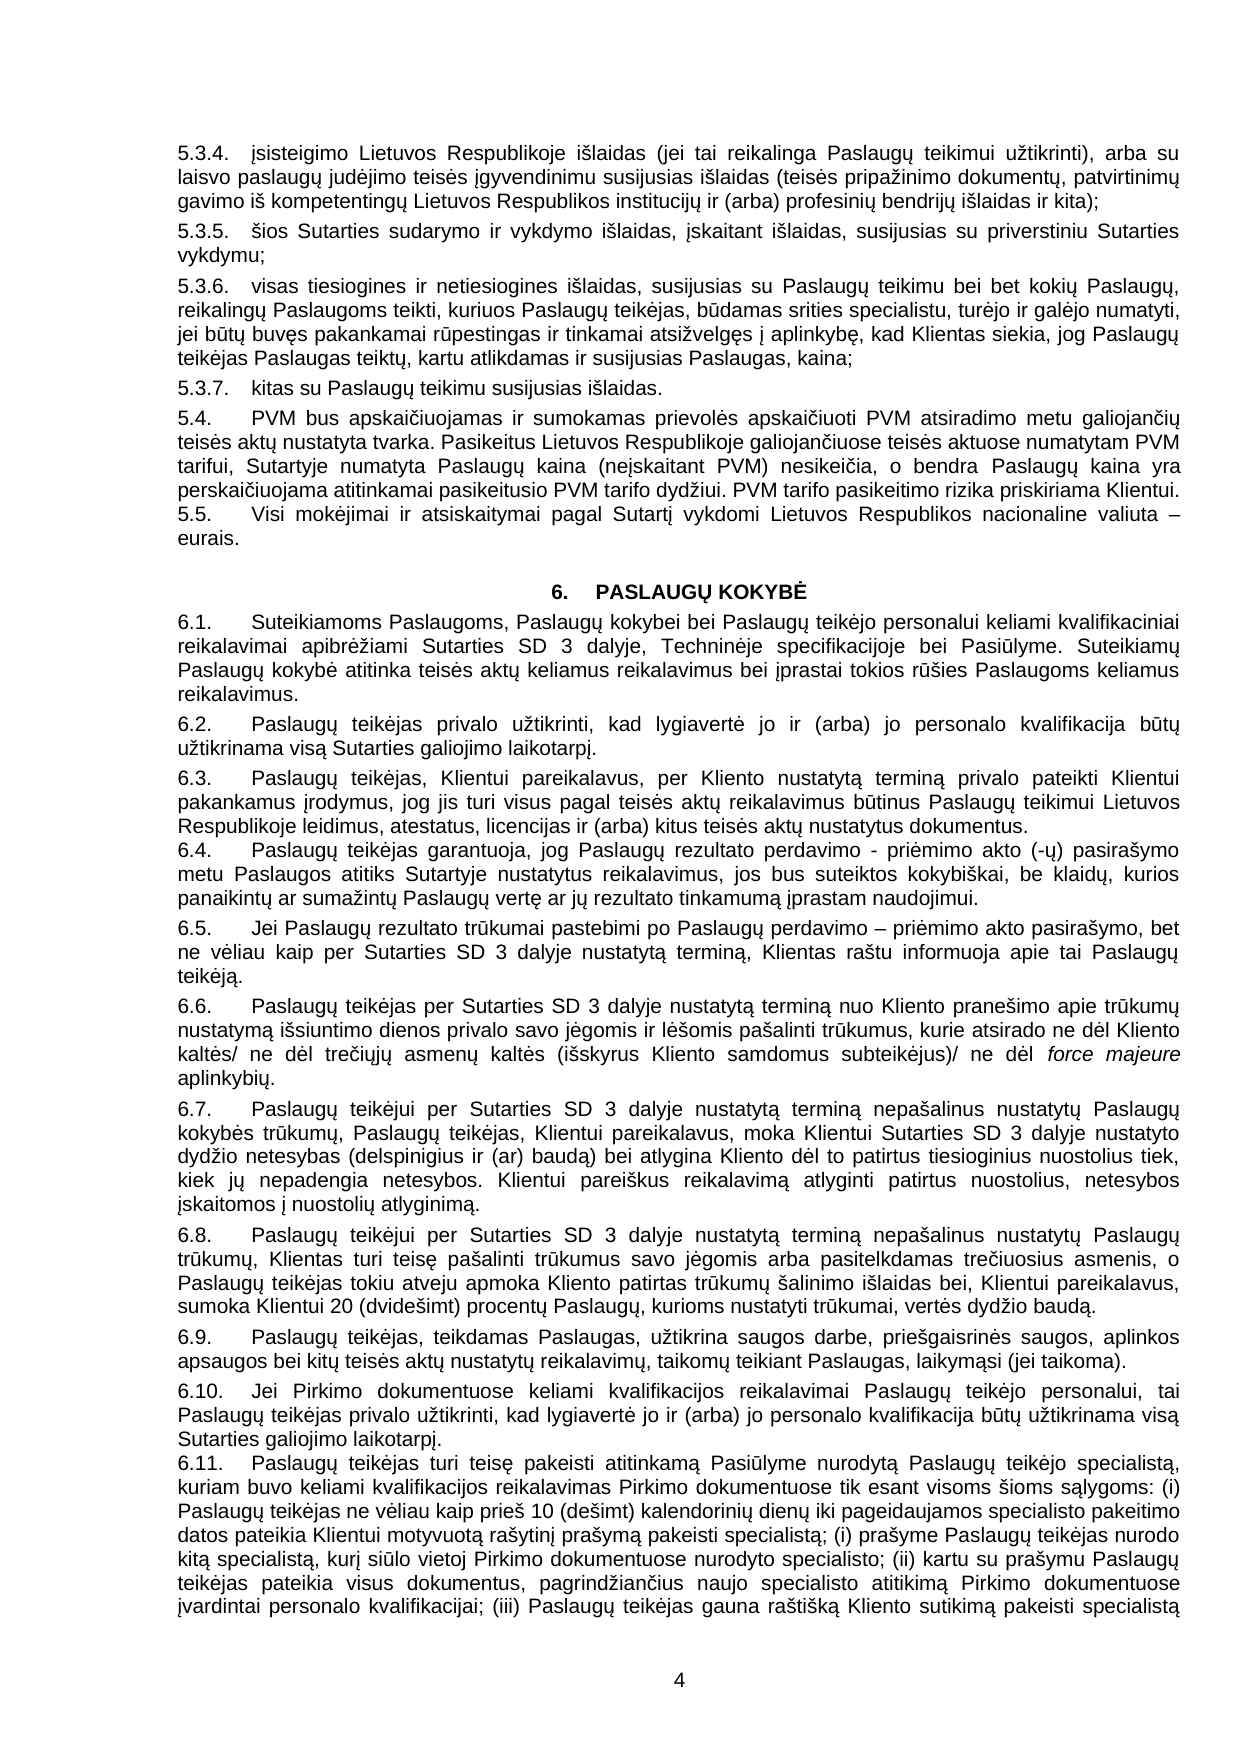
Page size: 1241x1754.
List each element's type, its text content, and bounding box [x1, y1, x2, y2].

list Paslaugų teikėjui per Sutarties SD 3 dalyje nustatytą terminą nepašalinus nustatytų Paslaugų kokybės trūkumų, Paslaugų teikėjas, Klientui pareikalavus, moka Klientui Sutarties SD 3 dalyje nustatyto dydžio netesybas (delspinigius ir (ar) baudą) bei atlygina Kliento dėl to patirtus tiesioginius nuostolius tiek, kiek jų nepadengia netesybos. Klientui pareiškus reikalavimą atlyginti patirtus nuostolius, netesybos įskaitomos į nuostolių atlyginimą. [177, 1096, 1181, 1216]
list PASLAUGŲ KOKYBĖ [177, 580, 1181, 604]
list Suteikiamoms Paslaugoms, Paslaugų kokybei bei Paslaugų teikėjo personalui keliami kvalifikaciniai reikalavimai apibrėžiami Sutarties SD 3 dalyje, Techninėje specifikacijoje bei Pasiūlyme. Suteikiamų Paslaugų kokybė atitinka teisės aktų keliamus reikalavimus bei įprastai tokios rūšies Paslaugoms keliamus reikalavimus. [177, 610, 1181, 706]
list Jei Pirkimo dokumentuose keliami kvalifikacijos reikalavimai Paslaugų teikėjo personalui, tai Paslaugų teikėjas privalo užtikrinti, kad lygiavertė jo ir (arba) jo personalo kvalifikacija būtų užtikrinama visą Sutarties galiojimo laikotarpį. [177, 1379, 1181, 1451]
list kitas su Paslaugų teikimu susijusias išlaidas. [177, 376, 1181, 399]
list visas tiesiogines ir netiesiogines išlaidas, susijusias su Paslaugų teikimu bei bet kokių Paslaugų, reikalingų Paslaugoms teikti, kuriuos Paslaugų teikėjas, būdamas srities specialistu, turėjo ir galėjo numatyti, jei būtų buvęs pakankamai rūpestingas ir tinkamai atsižvelgęs į aplinkybę, kad Klientas siekia, jog Paslaugų teikėjas Paslaugas teiktų, kartu atlikdamas ir susijusias Paslaugas, kaina; [177, 273, 1181, 369]
list šios Sutarties sudarymo ir vykdymo išlaidas, įskaitant išlaidas, susijusias su priverstiniu Sutarties vykdymu; [177, 219, 1181, 267]
list Jei Paslaugų rezultato trūkumai pastebimi po Paslaugų perdavimo – priėmimo akto pasirašymo, bet ne vėliau kaip per Sutarties SD 3 dalyje nustatytą terminą, Klientas raštu informuoja apie tai Paslaugų teikėją. [177, 916, 1181, 988]
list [177, 1451, 1181, 1618]
list Paslaugų teikėjas per Sutarties SD 3 dalyje nustatytą terminą nuo Kliento pranešimo apie trūkumų nustatymą išsiuntimo dienos privalo savo jėgomis ir lėšomis pašalinti trūkumus, kurie atsirado ne dėl Kliento kaltės/ ne dėl trečiųjų asmenų kaltės (išskyrus Kliento samdomus subteikėjus)/ ne dėl force majeure aplinkybių. [177, 994, 1181, 1090]
list Paslaugų teikėjas, teikdamas Paslaugas, užtikrina saugos darbe, priešgaisrinės saugos, aplinkos apsaugos bei kitų teisės aktų nustatytų reikalavimų, taikomų teikiant Paslaugas, laikymąsi (jei taikoma). [177, 1324, 1181, 1372]
list įsisteigimo Lietuvos Respublikoje išlaidas (jei tai reikalinga Paslaugų teikimui užtikrinti), arba su laisvo paslaugų judėjimo teisės įgyvendinimu susijusias išlaidas (teisės pripažinimo dokumentų, patvirtinimų gavimo iš kompetentingų Lietuvos Respublikos institucijų ir (arba) profesinių bendrijų išlaidas ir kita); [177, 141, 1181, 213]
list Paslaugų teikėjas garantuoja, jog Paslaugų rezultato perdavimo - priėmimo akto (-ų) pasirašymo metu Paslaugos atitiks Sutartyje nustatytus reikalavimus, jos bus suteiktos kokybiškai, be klaidų, kurios panaikintų ar sumažintų Paslaugų vertę ar jų rezultato tinkamumą įprastam naudojimui. [177, 838, 1181, 910]
list Paslaugų teikėjas privalo užtikrinti, kad lygiavertė jo ir (arba) jo personalo kvalifikacija būtų užtikrinama visą Sutarties galiojimo laikotarpį. [177, 712, 1181, 760]
list Visi mokėjimai ir atsiskaitymai pagal Sutartį vykdomi Lietuvos Respublikos nacionaline valiuta – eurais. [177, 502, 1181, 549]
list Paslaugų teikėjui per Sutarties SD 3 dalyje nustatytą terminą nepašalinus nustatytų Paslaugų trūkumų, Klientas turi teisę pašalinti trūkumus savo jėgomis arba pasitelkdamas trečiuosius asmenis, o Paslaugų teikėjas tokiu atveju apmoka Kliento patirtas trūkumų šalinimo išlaidas bei, Klientui pareikalavus, sumoka Klientui 20 (dvidešimt) procentų Paslaugų, kurioms nustatyti trūkumai, vertės dydžio baudą. [177, 1222, 1181, 1318]
list Paslaugų teikėjas, Klientui pareikalavus, per Kliento nustatytą terminą privalo pateikti Klientui pakankamus įrodymus, jog jis turi visus pagal teisės aktų reikalavimus būtinus Paslaugų teikimui Lietuvos Respublikoje leidimus, atestatus, licencijas ir (arba) kitus teisės aktų nustatytus dokumentus. [177, 766, 1181, 838]
list PVM bus apskaičiuojamas ir sumokamas prievolės apskaičiuoti PVM atsiradimo metu galiojančių teisės aktų nustatyta tvarka. Pasikeitus Lietuvos Respublikoje galiojančiuose teisės aktuose numatytam PVM tarifui, Sutartyje numatyta Paslaugų kaina (neįskaitant PVM) nesikeičia, o bendra Paslaugų kaina yra perskaičiuojama atitinkamai pasikeitusio PVM tarifo dydžiui. PVM tarifo pasikeitimo rizika priskiriama Klientui. [177, 406, 1181, 502]
